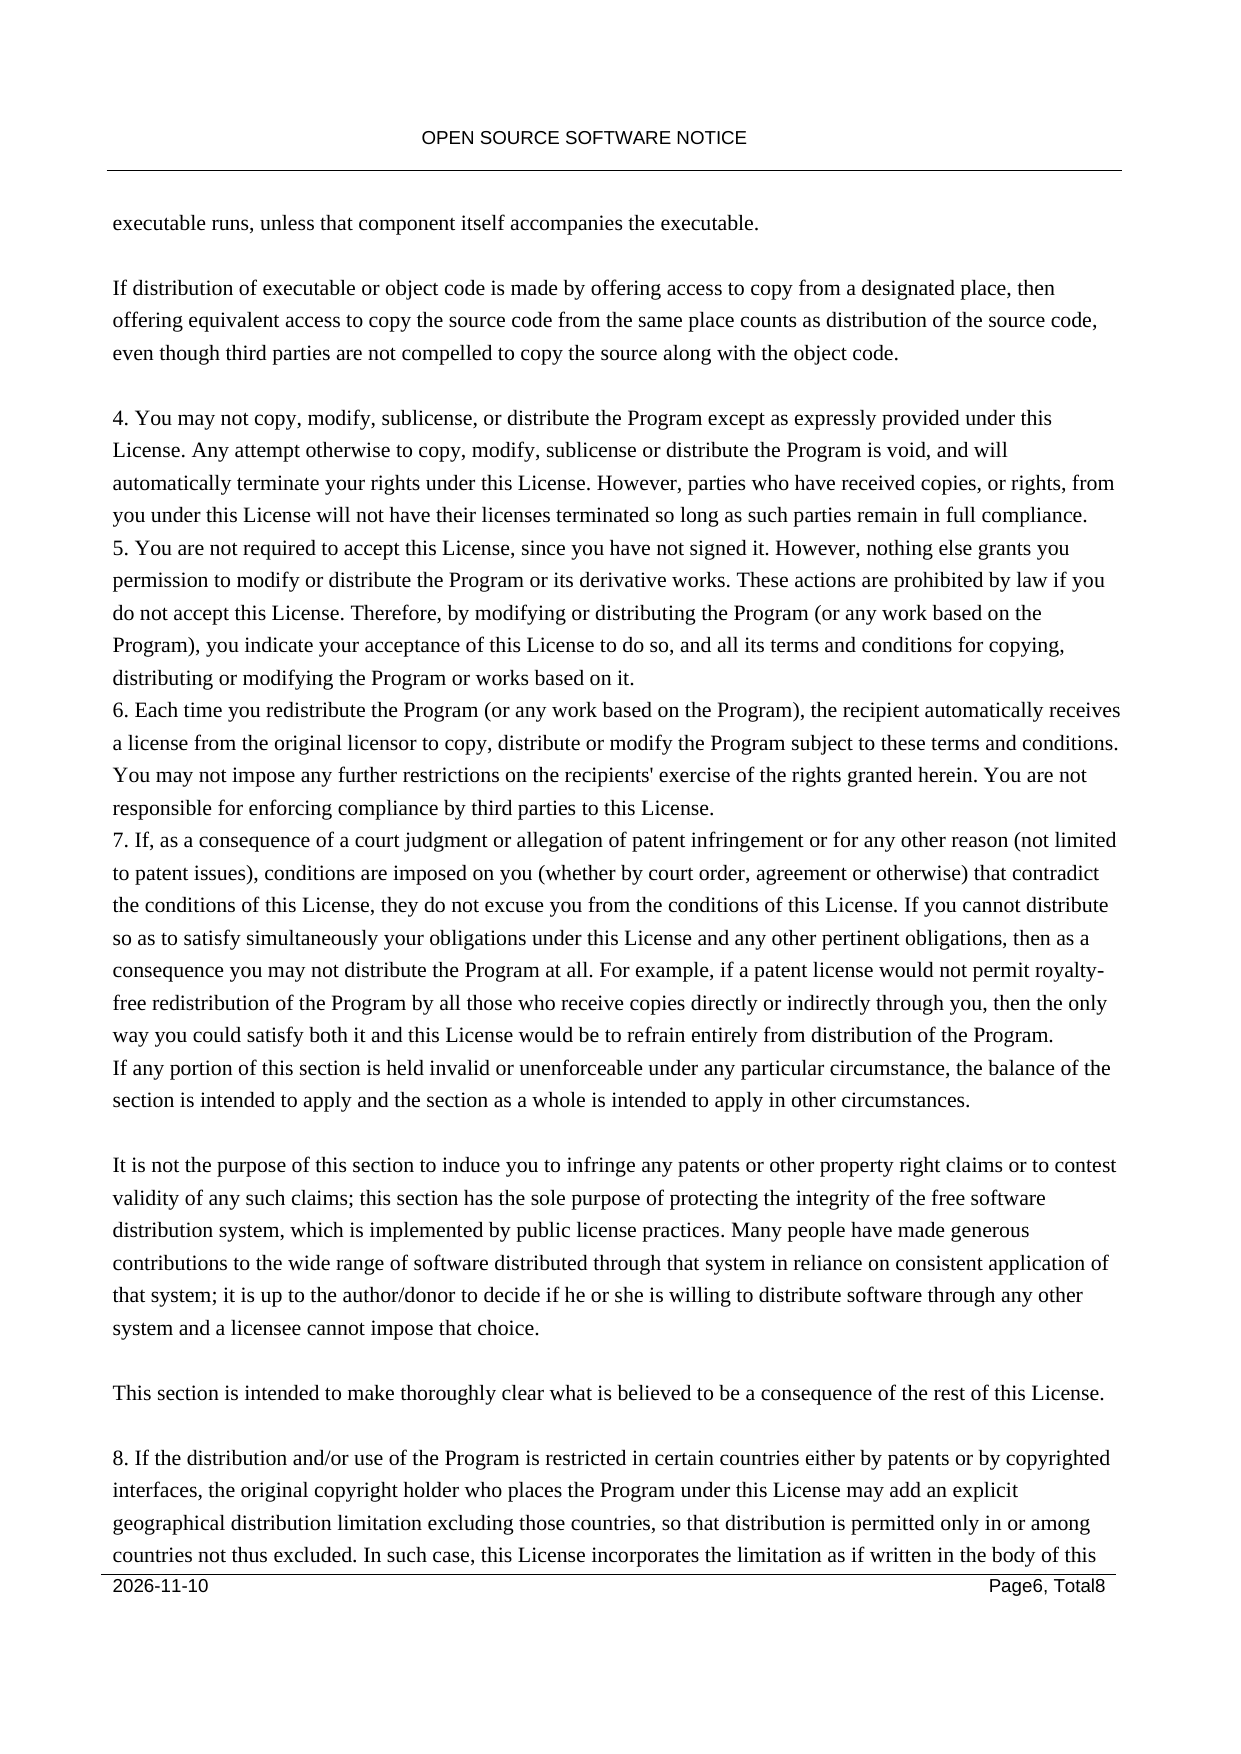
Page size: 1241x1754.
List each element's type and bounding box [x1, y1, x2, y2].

text [112, 206, 1128, 1571]
